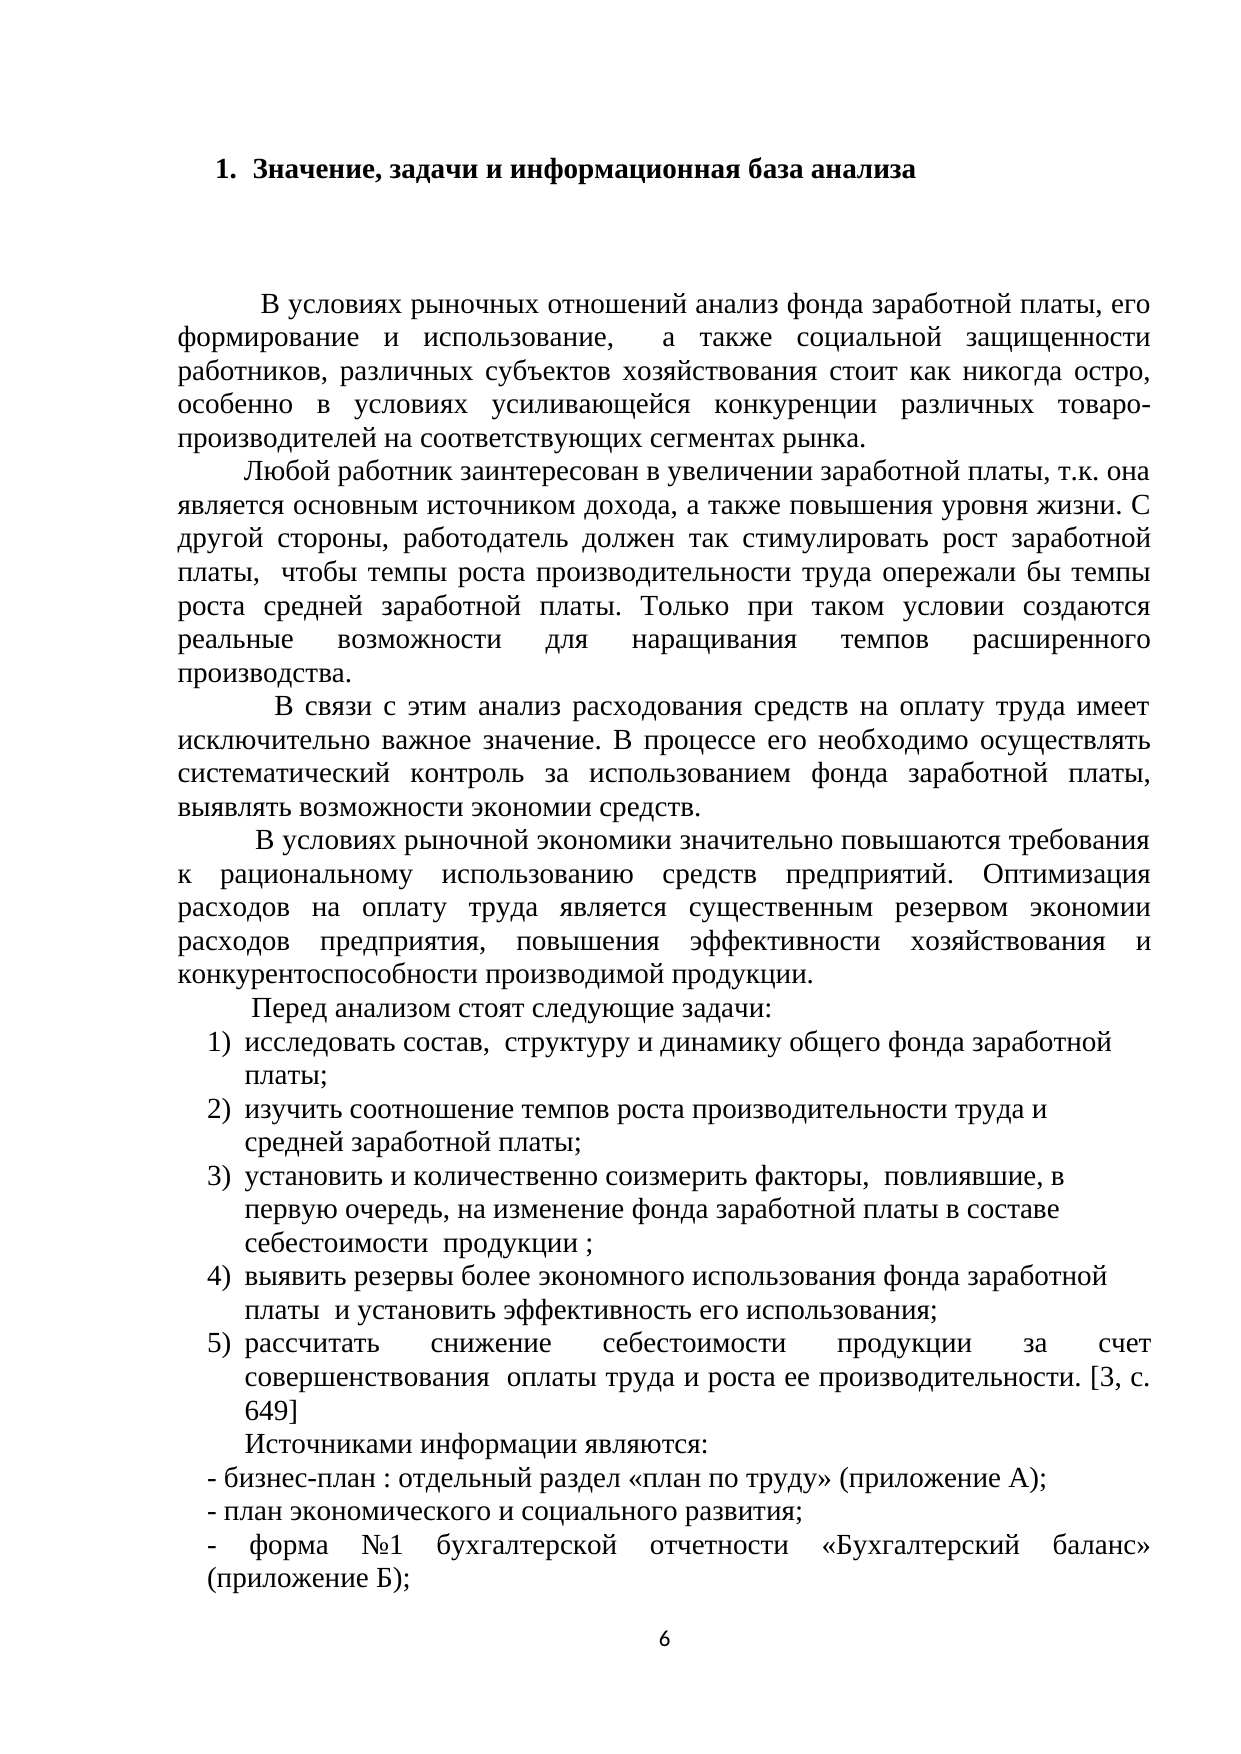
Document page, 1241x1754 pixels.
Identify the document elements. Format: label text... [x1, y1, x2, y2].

text - бизнес-план : отдельный раздел «план по труду» (приложение А); [207, 1460, 1152, 1493]
list рассчитать снижение себестоимости продукции за счет совершенствования оплаты труда и роста ее производительности. [3, с. 649] [207, 1326, 1152, 1426]
list выявить резервы более экономного использования фонда заработной платы и установить эффективность его использования; [207, 1258, 1152, 1326]
list установить и количественно соизмерить факторы, повлиявшие, в первую очередь, на изменение фонда заработной платы в составе себестоимости продукции ; [207, 1158, 1152, 1258]
text - форма №1 бухгалтерской отчетности «Бухгалтерский баланс» (приложение Б); [207, 1527, 1152, 1594]
text В связи с этим анализ расходования средств на оплату труда имеет исключительно важное значение. В процессе его необходимо осуществлять систематический контроль за использованием фонда заработной платы, выявлять возможности экономии средств. [177, 688, 1152, 822]
list исследовать состав, структуру и динамику общего фонда заработной платы; [207, 1024, 1152, 1091]
text В условиях рыночной экономики значительно повышаются требования к рациональному использованию средств предприятий. Оптимизация расходов на оплату труда является существенным резервом экономии расходов предприятия, повышения эффективности хозяйствования и конкурентоспособности производимой продукции. [177, 822, 1152, 990]
text В условиях рыночных отношений анализ фонда заработной платы, его формирование и использование, а также социальной защищенности работников, различных субъектов хозяйствования стоит как никогда остро, особенно в условиях усиливающейся конкуренции различных товаро-производителей на соответствующих сегментах рынка. [177, 286, 1152, 453]
text Любой работник заинтересован в увеличении заработной платы, т.к. она является основным источником дохода, а также повышения уровня жизни. С другой стороны, работодатель должен так стимулировать рост заработной платы, чтобы темпы роста производительности труда опережали бы темпы роста средней заработной платы. Только при таком условии создаются реальные возможности для наращивания темпов расширенного производства. [177, 453, 1152, 688]
text - план экономического и социального развития; [207, 1493, 1152, 1527]
text Источниками информации являются: [207, 1426, 1152, 1460]
text Перед анализом стоят следующие задачи: [177, 990, 1152, 1024]
list Значение, задачи и информационная база анализа [215, 152, 1152, 185]
list изучить соотношение темпов роста производительности труда и средней заработной платы; [207, 1091, 1152, 1158]
